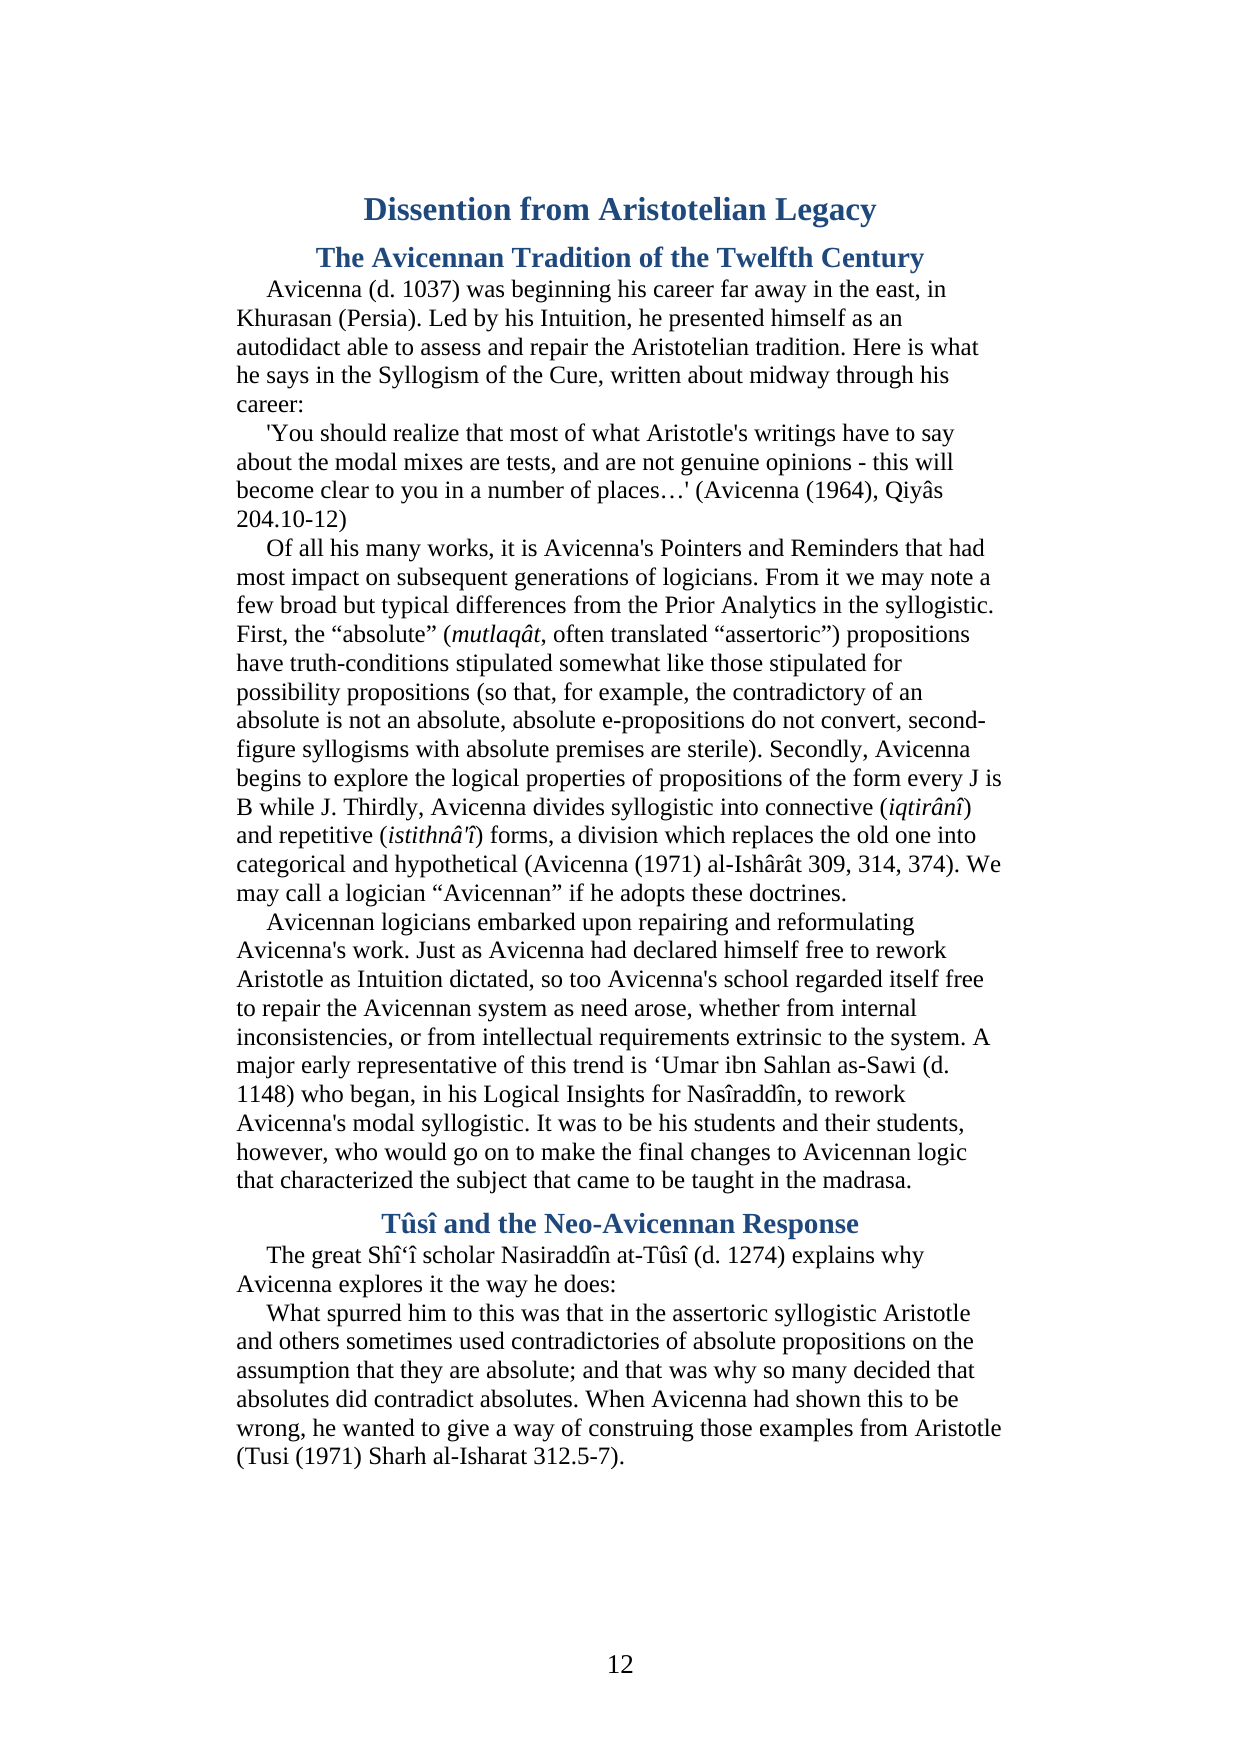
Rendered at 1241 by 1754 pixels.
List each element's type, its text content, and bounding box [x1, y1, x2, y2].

text What spurred him to this was that in the assertoric syllogistic Aristotle and others sometimes used contradictories of absolute propositions on the assumption that they are absolute; and that was why so many decided that absolutes did contradict absolutes. When Avicenna had shown this to be wrong, he wanted to give a way of construing those examples from Aristotle (Tusi (1971) Sharh al-Isharat 312.5-7). [236, 1298, 1004, 1470]
subtitle Tûsî and the Neo-Avicennan Response [236, 1207, 1004, 1240]
subtitle The Avicennan Tradition of the Twelfth Century [236, 241, 1004, 274]
subtitle Dissention from Aristotelian Legacy [236, 190, 1004, 228]
text Of all his many works, it is Avicenna's Pointers and Reminders that had most impact on subsequent generations of logicians. From it we may note a few broad but typical differences from the Prior Analytics in the syllogistic. First, the “absolute” (mutlaqât, often translated “assertoric”) propositions have truth-conditions stipulated somewhat like those stipulated for possibility propositions (so that, for example, the contradictory of an absolute is not an absolute, absolute e-propositions do not convert, second-figure syllogisms with absolute premises are sterile). Secondly, Avicenna begins to explore the logical properties of propositions of the form every J is B while J. Thirdly, Avicenna divides syllogistic into connective (iqtirânî) and repetitive (istithnâ'î) forms, a division which replaces the old one into categorical and hypothetical (Avicenna (1971) al-Ishârât 309, 314, 374). We may call a logician “Avicennan” if he adopts these doctrines. [236, 533, 1004, 907]
text 'You should realize that most of what Aristotle's writings have to say about the modal mixes are tests, and are not genuine opinions - this will become clear to you in a number of places…' (Avicenna (1964), Qiyâs 204.10-12) [236, 418, 1004, 533]
text Avicennan logicians embarked upon repairing and reformulating Avicenna's work. Just as Avicenna had declared himself free to rework Aristotle as Intuition dictated, so too Avicenna's school regarded itself free to repair the Avicennan system as need arose, whether from internal inconsistencies, or from intellectual requirements extrinsic to the system. A major early representative of this trend is ‘Umar ibn Sahlan as-Sawi (d. 1148) who began, in his Logical Insights for Nasîraddîn, to rework Avicenna's modal syllogistic. It was to be his students and their students, however, who would go on to make the final changes to Avicennan logic that characterized the subject that came to be taught in the madrasa. [236, 907, 1004, 1194]
text Avicenna (d. 1037) was beginning his career far away in the east, in Khurasan (Persia). Led by his Intuition, he presented himself as an autodidact able to assess and repair the Aristotelian tradition. Here is what he says in the Syllogism of the Cure, written about midway through his career: [236, 274, 1004, 418]
text The great Shî‘î scholar Nasiraddîn at-Tûsî (d. 1274) explains why Avicenna explores it the way he does: [236, 1240, 1004, 1298]
